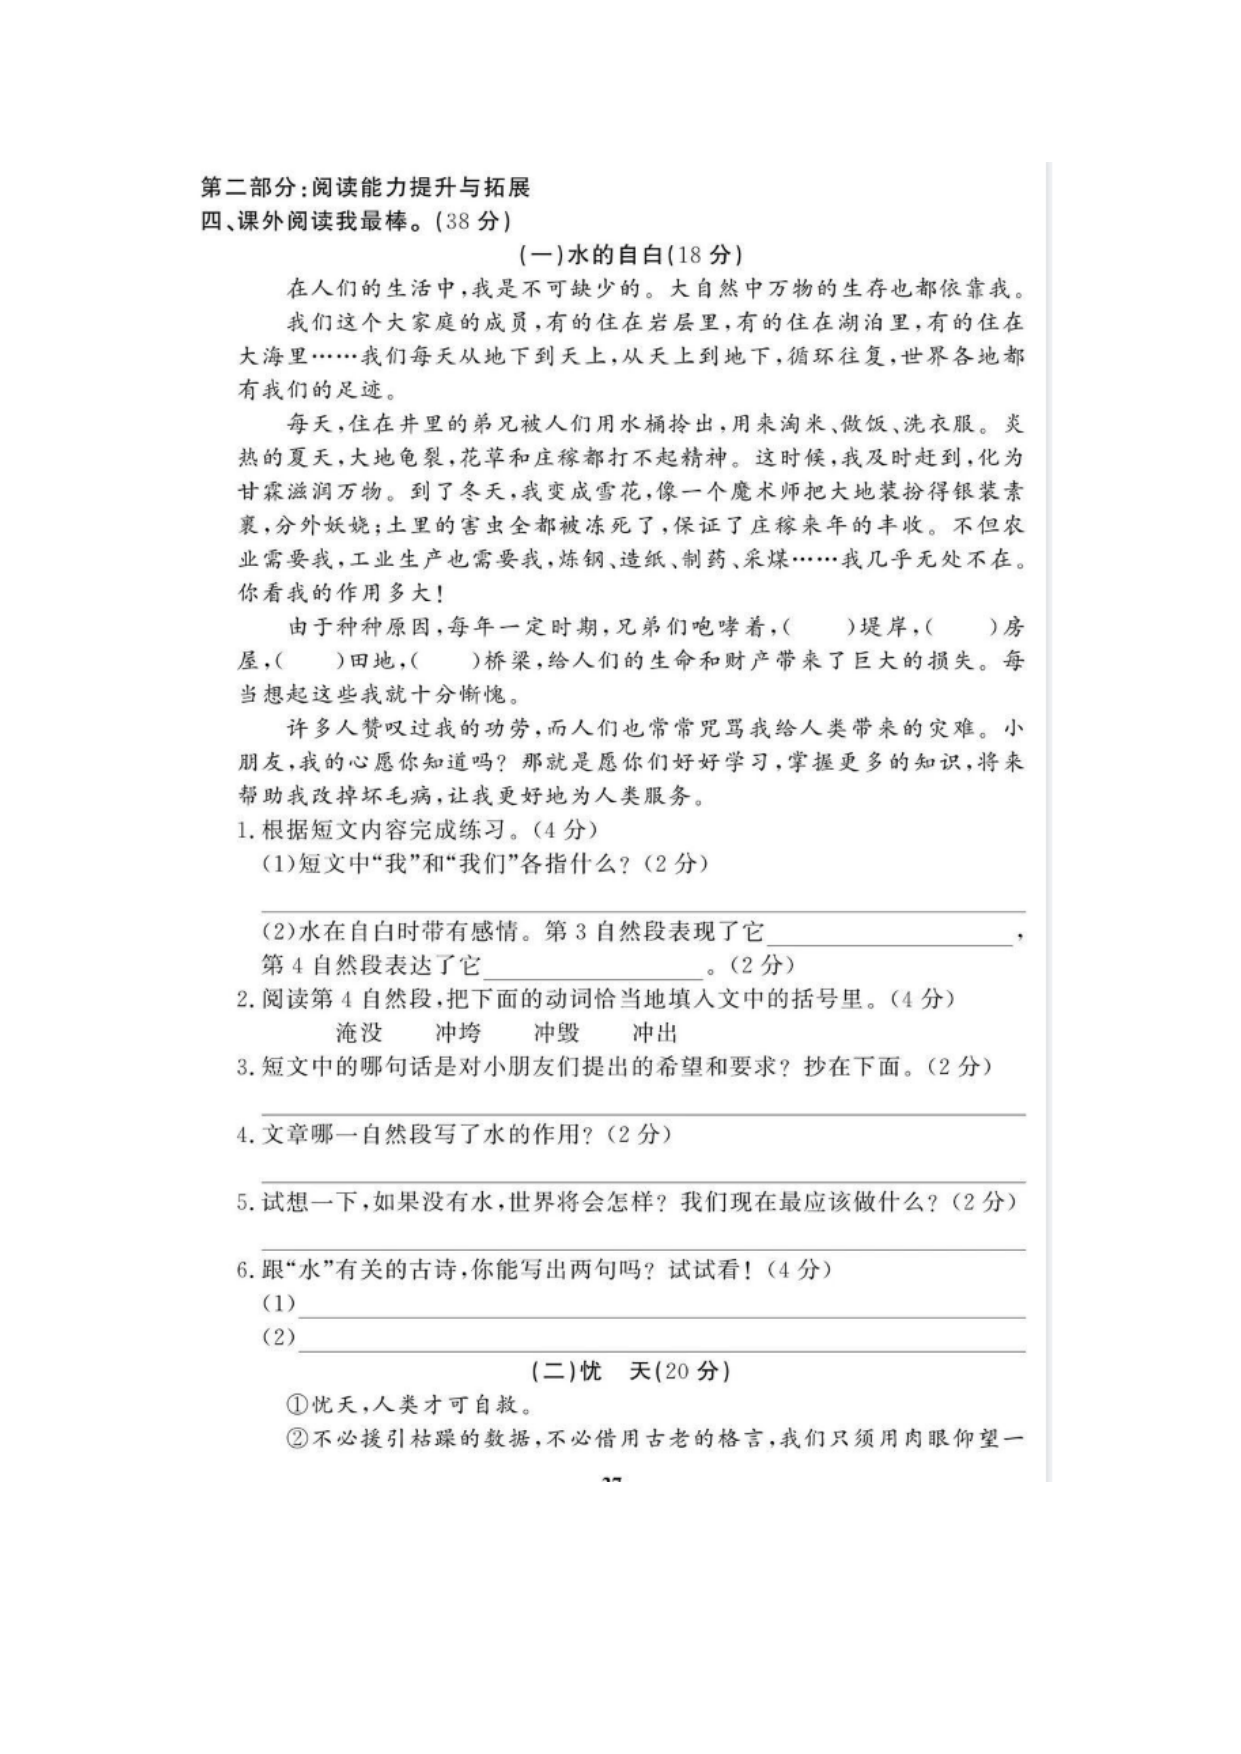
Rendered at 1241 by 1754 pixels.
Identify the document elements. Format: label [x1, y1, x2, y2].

picture [187, 162, 1053, 1482]
